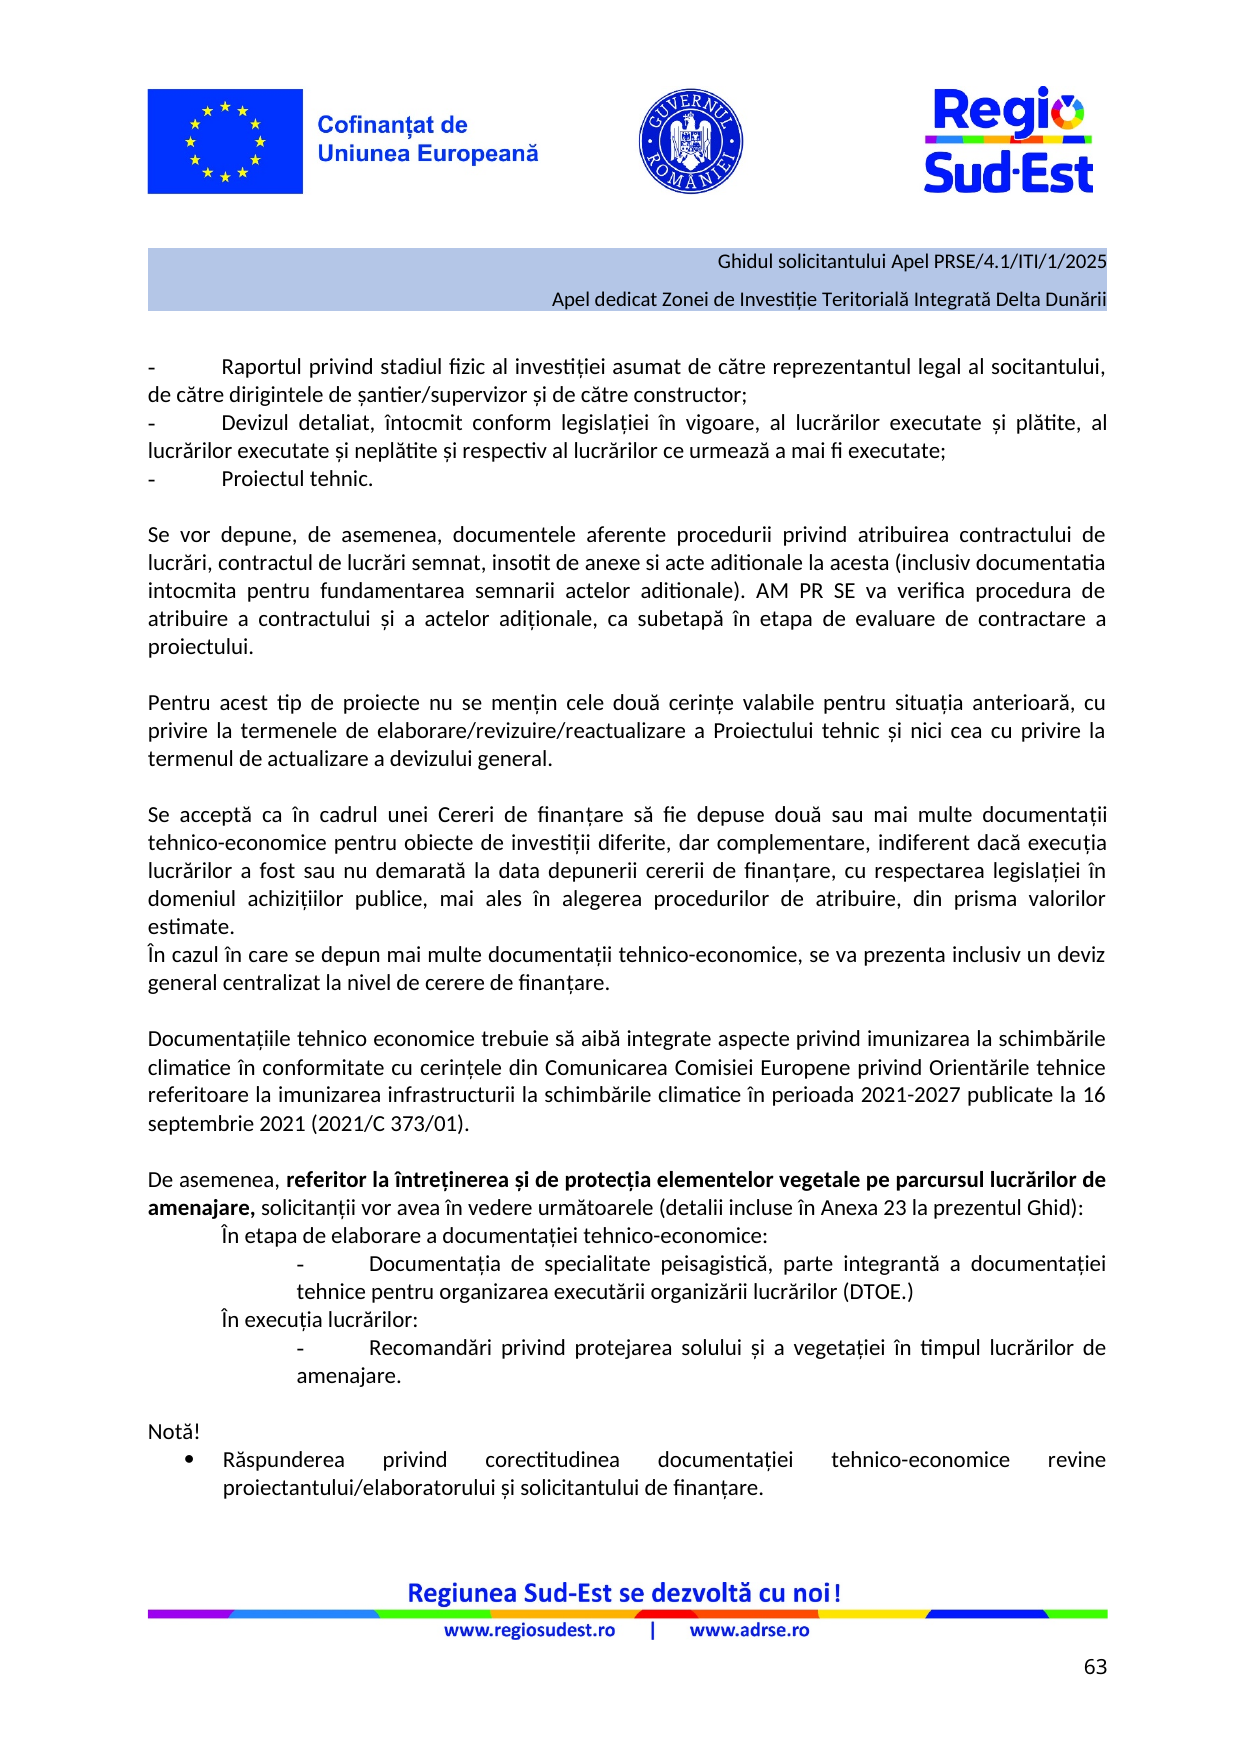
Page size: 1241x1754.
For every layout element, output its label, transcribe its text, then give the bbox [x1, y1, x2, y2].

text Documentațiile tehnico economice trebuie să aibă integrate aspecte privind imunizarea la schimbările climatice în conformitate cu cerințele din Comunicarea Comisiei Europene privind Orientările tehnice referitoare la imunizarea infrastructurii la schimbările climatice în perioada 2021-2027 publicate la 16 septembrie 2021 (2021/C 373/01). [148, 1024, 1107, 1137]
text Notă! [148, 1417, 1107, 1445]
list Documentația de specialitate peisagistică, parte integrantă a documentației tehnice pentru organizarea executării organizării lucrărilor (DTOE.) [296, 1249, 1107, 1305]
text În cazul în care se depun mai multe documentații tehnico-economice, se va prezenta inclusiv un deviz general centralizat la nivel de cerere de finanţare. [148, 941, 1107, 997]
list Raportul privind stadiul fizic al investiţiei asumat de către reprezentantul legal al socitantului, de către dirigintele de şantier/supervizor şi de către constructor; [148, 352, 1107, 408]
text Se acceptă ca în cadrul unei Cereri de finanţare să fie depuse două sau mai multe documentaţii tehnico-economice pentru obiecte de investiţii diferite, dar complementare, indiferent dacă execuţia lucrărilor a fost sau nu demarată la data depunerii cererii de finanţare, cu respectarea legislaţiei în domeniul achiziţiilor publice, mai ales în alegerea procedurilor de atribuire, din prisma valorilor estimate. [148, 800, 1107, 941]
text Pentru acest tip de proiecte nu se mențin cele două cerințe valabile pentru situația anterioară, cu privire la termenele de elaborare/revizuire/reactualizare a Proiectului tehnic și nici cea cu privire la termenul de actualizare a devizului general. [148, 688, 1107, 772]
list Răspunderea privind corectitudinea documentației tehnico-economice revine proiectantului/elaboratorului și solicitantului de finanțare. [185, 1445, 1107, 1501]
text De asemenea, referitor la întreținerea și de protecția elementelor vegetale pe parcursul lucrărilor de amenajare, solicitanții vor avea în vedere următoarele (detalii incluse în Anexa 23 la prezentul Ghid): [148, 1165, 1107, 1221]
list Recomandări privind protejarea solului și a vegetației în timpul lucrărilor de amenajare. [296, 1333, 1107, 1389]
text În etapa de elaborare a documentației tehnico-economice: [221, 1221, 1107, 1249]
text În execuția lucrărilor: [221, 1305, 1107, 1333]
picture [147, 1582, 1108, 1640]
picture [147, 86, 1093, 195]
text Se vor depune, de asemenea, documentele aferente procedurii privind atribuirea contractului de lucrări, contractul de lucrări semnat, insotit de anexe si acte aditionale la acesta (inclusiv documentatia intocmita pentru fundamentarea semnarii actelor aditionale). AM PR SE va verifica procedura de atribuire a contractului şi a actelor adiţionale, ca subetapă în etapa de evaluare de contractare a proiectului. [148, 520, 1107, 660]
list Proiectul tehnic. [148, 464, 1107, 492]
list Devizul detaliat, întocmit conform legislaţiei în vigoare, al lucrărilor executate şi plătite, al lucrărilor executate şi neplătite şi respectiv al lucrărilor ce urmează a mai fi executate; [148, 408, 1107, 464]
